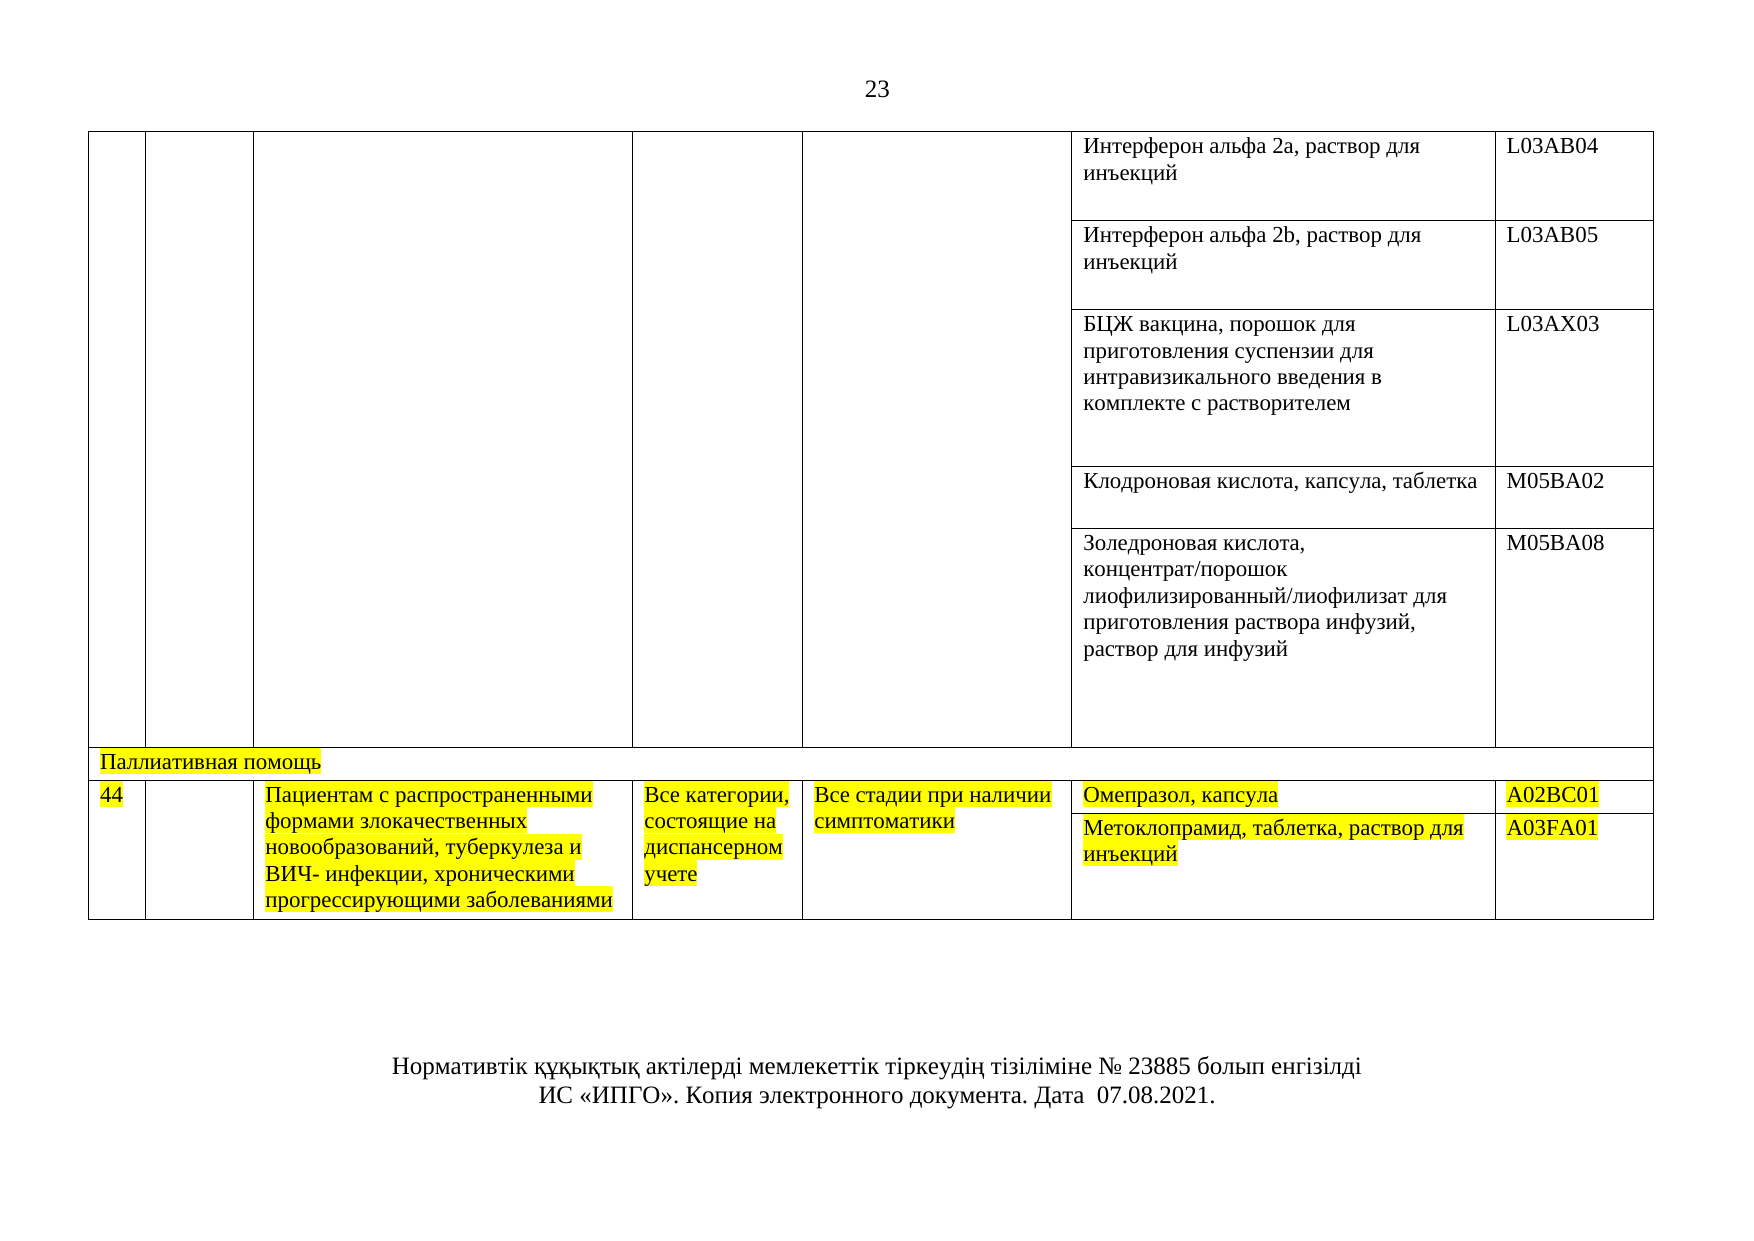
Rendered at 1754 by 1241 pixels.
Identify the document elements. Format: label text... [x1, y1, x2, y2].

table_cell A02BC01 [1496, 781, 1653, 812]
table_cell Все стадии при наличии симптоматики [803, 781, 1071, 919]
table_cell Клодроновая кислота, капсула, таблетка [1072, 467, 1495, 528]
table_cell [146, 781, 253, 919]
table_cell A03FA01 [1496, 814, 1653, 919]
table_cell Интерферон альфа 2b, раствор для инъекций [1072, 221, 1495, 309]
table_cell Омепразол, капсула [1072, 781, 1495, 812]
table_cell M05BA08 [1496, 529, 1653, 747]
table_cell 44 [89, 781, 145, 919]
table_cell БЦЖ вакцина, порошок для приготовления суспензии для интравизикального введения в комплекте с растворителем [1072, 310, 1495, 466]
table_cell Все категории, состоящие на диспансерном учете [633, 781, 802, 919]
table_cell L03AB04 [1496, 132, 1653, 220]
table_cell Золедроновая кислота, концентрат/порошок лиофилизированный/лиофилизат для приготовления раствора инфузий, раствор для инфузий [1072, 529, 1495, 747]
table_cell L03AB05 [1496, 221, 1653, 309]
table_cell Интерферон альфа 2а, раствор для инъекций [1072, 132, 1495, 220]
table_cell Паллиативная помощь [89, 748, 1653, 780]
table_cell M05BA02 [1496, 467, 1653, 528]
table_cell Пациентам с распространенными формами злокачественных новообразований, туберкулеза и ВИЧ- инфекции, хроническими прогрессирующими заболеваниями в стадии декомпенсации сердечной, легочной, печеночной, почечной недостаточности [254, 781, 632, 919]
table_cell L03AX03 [1496, 310, 1653, 466]
table_cell Метоклопрамид, таблетка, раствор для инъекций [1072, 814, 1495, 919]
